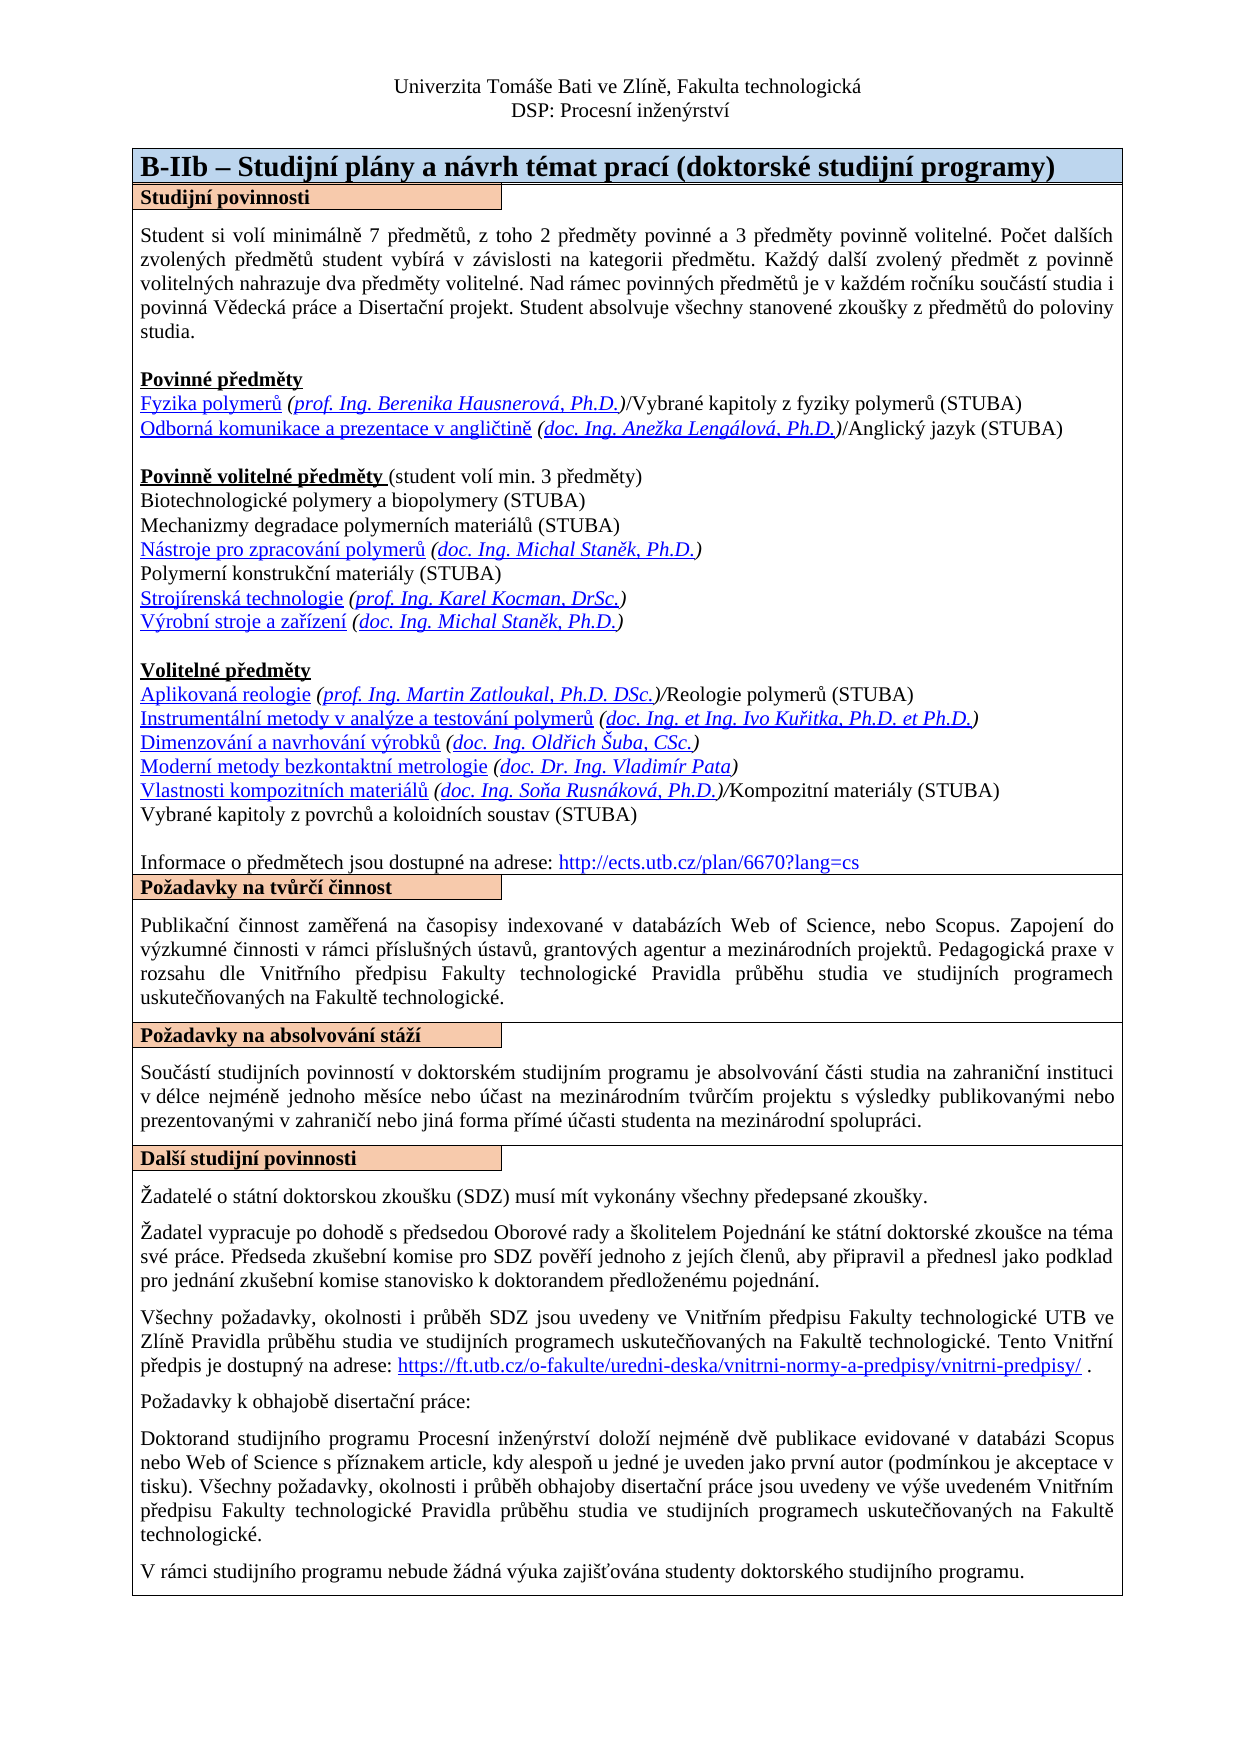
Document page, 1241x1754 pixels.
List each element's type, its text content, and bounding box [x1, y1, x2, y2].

table_cell [502, 1146, 1122, 1170]
table_cell Součástí studijních povinností v doktorském studijním programu je absolvování části studia na zahraniční instituci v délce nejméně jednoho měsíce nebo účast na mezinárodním tvůrčím projektu s výsledky publikovanými nebo prezentovanými v zahraničí nebo jiná forma přímé účasti studenta na mezinárodní spolupráci. [133, 1047, 1122, 1145]
table_cell B-IIb – Studijní plány a návrh témat prací (doktorské studijní programy) [133, 149, 1122, 182]
table_cell [502, 1023, 1122, 1047]
table_cell Požadavky na tvůrčí činnost [133, 875, 501, 899]
table_cell [502, 875, 1122, 899]
table_cell Studijní povinnosti [133, 185, 501, 209]
table_cell Požadavky na absolvování stáží [133, 1023, 501, 1047]
table_cell Žadatelé o státní doktorskou zkoušku (SDZ) musí mít vykonány všechny předepsané zkoušky. Žadatel vypracuje po dohodě s předsedou Oborové rady a školitelem Pojednání ke státní doktorské zkoušce na téma své práce. Předseda zkušební komise pro SDZ pověří jednoho z jejích členů, aby připravil a přednesl jako podklad pro jednání zkušební komise stanovisko k doktorandem předloženému pojednání. Všechny požadavky, okolnosti i průběh SDZ jsou uvedeny ve Vnitřním předpisu Fakulty technologické UTB ve Zlíně Pravidla průběhu studia ve studijních programech uskutečňovaných na Fakultě technologické. Tento Vnitřní předpis je dostupný na adrese: https://ft.utb.cz/o-fakulte/uredni-deska/vnitrni-normy-a-predpisy/vnitrni-predpisy/ . Požadavky k obhajobě disertační práce: Doktorand studijního programu Procesní inženýrství doloží nejméně dvě publikace evidované v databázi Scopus nebo Web of Science s příznakem article, kdy alespoň u jedné je uveden jako první autor (podmínkou je akceptace v tisku). Všechny požadavky, okolnosti i průběh obhajoby disertační práce jsou uvedeny ve výše uvedeném Vnitřním předpisu Fakulty technologické Pravidla průběhu studia ve studijních programech uskutečňovaných na Fakultě technologické. V rámci studijního programu nebude žádná výuka zajišťována studenty doktorského studijního programu. [133, 1170, 1122, 1595]
table_cell Další studijní povinnosti [133, 1146, 501, 1170]
table_cell Publikační činnost zaměřená na časopisy indexované v databázích Web of Science, nebo Scopus. Zapojení do výzkumné činnosti v rámci příslušných ústavů, grantových agentur a mezinárodních projektů. Pedagogická praxe v rozsahu dle Vnitřního předpisu Fakulty technologické Pravidla průběhu studia ve studijních programech uskutečňovaných na Fakultě technologické. [133, 899, 1122, 1022]
table_cell Student si volí minimálně 7 předmětů, z toho 2 předměty povinné a 3 předměty povinně volitelné. Počet dalších zvolených předmětů student vybírá v závislosti na kategorii předmětu. Každý další zvolený předmět z povinně volitelných nahrazuje dva předměty volitelné. Nad rámec povinných předmětů je v každém ročníku součástí studia i povinná Vědecká práce a Disertační projekt. Student absolvuje všechny stanovené zkoušky z předmětů do poloviny studia. Povinné předměty Fyzika polymerů (prof. Ing. Berenika Hausnerová, Ph.D.)/Vybrané kapitoly z fyziky polymerů (STUBA) Odborná komunikace a prezentace v angličtině (doc. Ing. Anežka Lengálová, Ph.D.)/Anglický jazyk (STUBA) Povinně volitelné předměty (student volí min. 3 předměty) Biotechnologické polymery a biopolymery (STUBA) Mechanizmy degradace polymerních materiálů (STUBA) Nástroje pro zpracování polymerů (doc. Ing. Michal Staněk, Ph.D.) Polymerní konstrukční materiály (STUBA) Strojírenská technologie (prof. Ing. Karel Kocman, DrSc.) Výrobní stroje a zařízení (doc. Ing. Michal Staněk, Ph.D.) Volitelné předměty Aplikovaná reologie (prof. Ing. Martin Zatloukal, Ph.D. DSc.)/Reologie polymerů (STUBA) Instrumentální metody v analýze a testování polymerů (doc. Ing. et Ing. Ivo Kuřitka, Ph.D. et Ph.D.) Dimenzování a navrhování výrobků (doc. Ing. Oldřich Šuba, CSc.) Moderní metody bezkontaktní metrologie (doc. Dr. Ing. Vladimír Pata) Vlastnosti kompozitních materiálů (doc. Ing. Soňa Rusnáková, Ph.D.)/Kompozitní materiály (STUBA) Vybrané kapitoly z povrchů a koloidních soustav (STUBA) Informace o předmětech jsou dostupné na adrese: http://ects.utb.cz/plan/6670?lang=cs [133, 209, 1122, 874]
table_cell [502, 185, 1122, 209]
